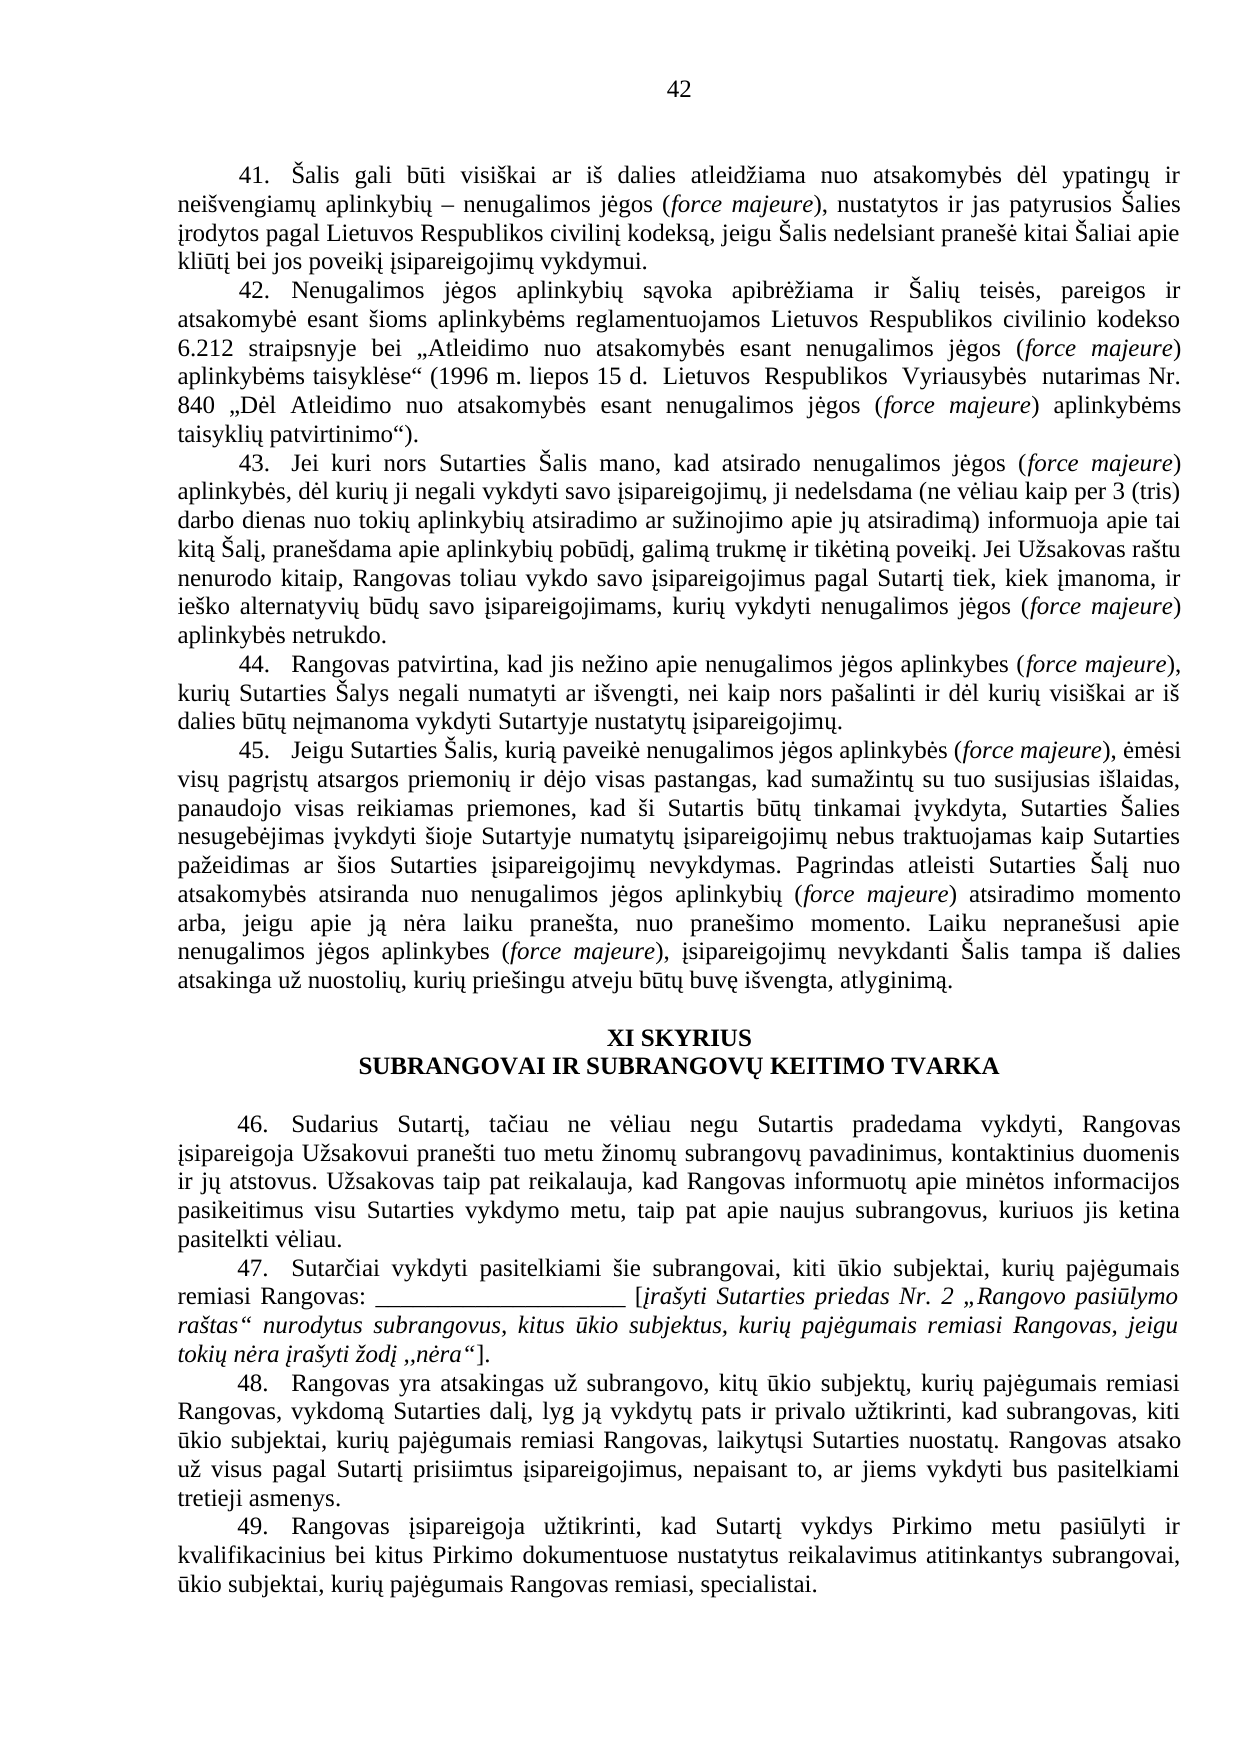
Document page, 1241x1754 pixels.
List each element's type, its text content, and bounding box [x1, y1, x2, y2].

list Rangovas patvirtina, kad jis nežino apie nenugalimos jėgos aplinkybes (force majeure), kurių Sutarties Šalys negali numatyti ar išvengti, nei kaip nors pašalinti ir dėl kurių visiškai ar iš dalies būtų neįmanoma vykdyti Sutartyje nustatytų įsipareigojimų. [177, 649, 1181, 735]
list Sutarčiai vykdyti pasitelkiami šie subrangovai, kiti ūkio subjektai, kurių pajėgumais remiasi Rangovas: ____________________ [įrašyti Sutarties priedas Nr. 2 „Rangovo pasiūlymo raštas“ nurodytus subrangovus, kitus ūkio subjektus, kurių pajėgumais remiasi Rangovas, jeigu tokių nėra įrašyti žodį ,,nėra“]. [177, 1253, 1181, 1368]
list Rangovas yra atsakingas už subrangovo, kitų ūkio subjektų, kurių pajėgumais remiasi Rangovas, vykdomą Sutarties dalį, lyg ją vykdytų pats ir privalo užtikrinti, kad subrangovas, kiti ūkio subjektai, kurių pajėgumais remiasi Rangovas, laikytųsi Sutarties nuostatų. Rangovas atsako už visus pagal Sutartį prisiimtus įsipareigojimus, nepaisant to, ar jiems vykdyti bus pasitelkiami tretieji asmenys. [177, 1368, 1181, 1511]
list Šalis gali būti visiškai ar iš dalies atleidžiama nuo atsakomybės dėl ypatingų ir neišvengiamų aplinkybių – nenugalimos jėgos (force majeure), nustatytos ir jas patyrusios Šalies įrodytos pagal Lietuvos Respublikos civilinį kodeksą, jeigu Šalis nedelsiant pranešė kitai Šaliai apie kliūtį bei jos poveikį įsipareigojimų vykdymui. [177, 160, 1181, 275]
list Jeigu Sutarties Šalis, kurią paveikė nenugalimos jėgos aplinkybės (force majeure), ėmėsi visų pagrįstų atsargos priemonių ir dėjo visas pastangas, kad sumažintų su tuo susijusias išlaidas, panaudojo visas reikiamas priemones, kad ši Sutartis būtų tinkamai įvykdyta, Sutarties Šalies nesugebėjimas įvykdyti šioje Sutartyje numatytų įsipareigojimų nebus traktuojamas kaip Sutarties pažeidimas ar šios Sutarties įsipareigojimų nevykdymas. Pagrindas atleisti Sutarties Šalį nuo atsakomybės atsiranda nuo nenugalimos jėgos aplinkybių (force majeure) atsiradimo momento arba, jeigu apie ją nėra laiku pranešta, nuo pranešimo momento. Laiku nepranešusi apie nenugalimos jėgos aplinkybes (force majeure), įsipareigojimų nevykdanti Šalis tampa iš dalies atsakinga už nuostolių, kurių priešingu atveju būtų buvę išvengta, atlyginimą. [177, 735, 1181, 994]
list Rangovas įsipareigoja užtikrinti, kad Sutartį vykdys Pirkimo metu pasiūlyti ir kvalifikacinius bei kitus Pirkimo dokumentuose nustatytus reikalavimus atitinkantys subrangovai, ūkio subjektai, kurių pajėgumais Rangovas remiasi, specialistai. [177, 1511, 1181, 1598]
list Sudarius Sutartį, tačiau ne vėliau negu Sutartis pradedama vykdyti, Rangovas įsipareigoja Užsakovui pranešti tuo metu žinomų subrangovų pavadinimus, kontaktinius duomenis ir jų atstovus. Užsakovas taip pat reikalauja, kad Rangovas informuotų apie minėtos informacijos pasikeitimus visu Sutarties vykdymo metu, taip pat apie naujus subrangovus, kuriuos jis ketina pasitelkti vėliau. [177, 1109, 1181, 1253]
list Nenugalimos jėgos aplinkybių sąvoka apibrėžiama ir Šalių teisės, pareigos ir atsakomybė esant šioms aplinkybėms reglamentuojamos Lietuvos Respublikos civilinio kodekso 6.212 straipsnyje bei „Atleidimo nuo atsakomybės esant nenugalimos jėgos (force majeure) aplinkybėms taisyklėse“ (. liepos 15 d. Lietuvos Respublikos Vyriausybės nutarimas Nr. 840 „Dėl Atleidimo nuo atsakomybės esant nenugalimos jėgos (force majeure) aplinkybėms taisyklių patvirtinimo“). [177, 275, 1181, 448]
list Jei kuri nors Sutarties Šalis mano, kad atsirado nenugalimos jėgos (force majeure) aplinkybės, dėl kurių ji negali vykdyti savo įsipareigojimų, ji nedelsdama (ne vėliau kaip per 3 (tris) darbo dienas nuo tokių aplinkybių atsiradimo ar sužinojimo apie jų atsiradimą) informuoja apie tai kitą Šalį, pranešdama apie aplinkybių pobūdį, galimą trukmę ir tikėtiną poveikį. Jei Užsakovas nenurodo kitaip, Rangovas toliau vykdo savo įsipareigojimus pagal Sutartį tiek, kiek įmanoma, ir ieško alternatyvių būdų savo įsipareigojimams, kurių vykdyti nenugalimos jėgos (force majeure) aplinkybės netrukdo. [177, 448, 1181, 649]
text XI SKYRIUS [177, 1023, 1181, 1051]
text SubRANGOVAI ir subRANGOVŲ keitimo tvarka [177, 1051, 1181, 1080]
